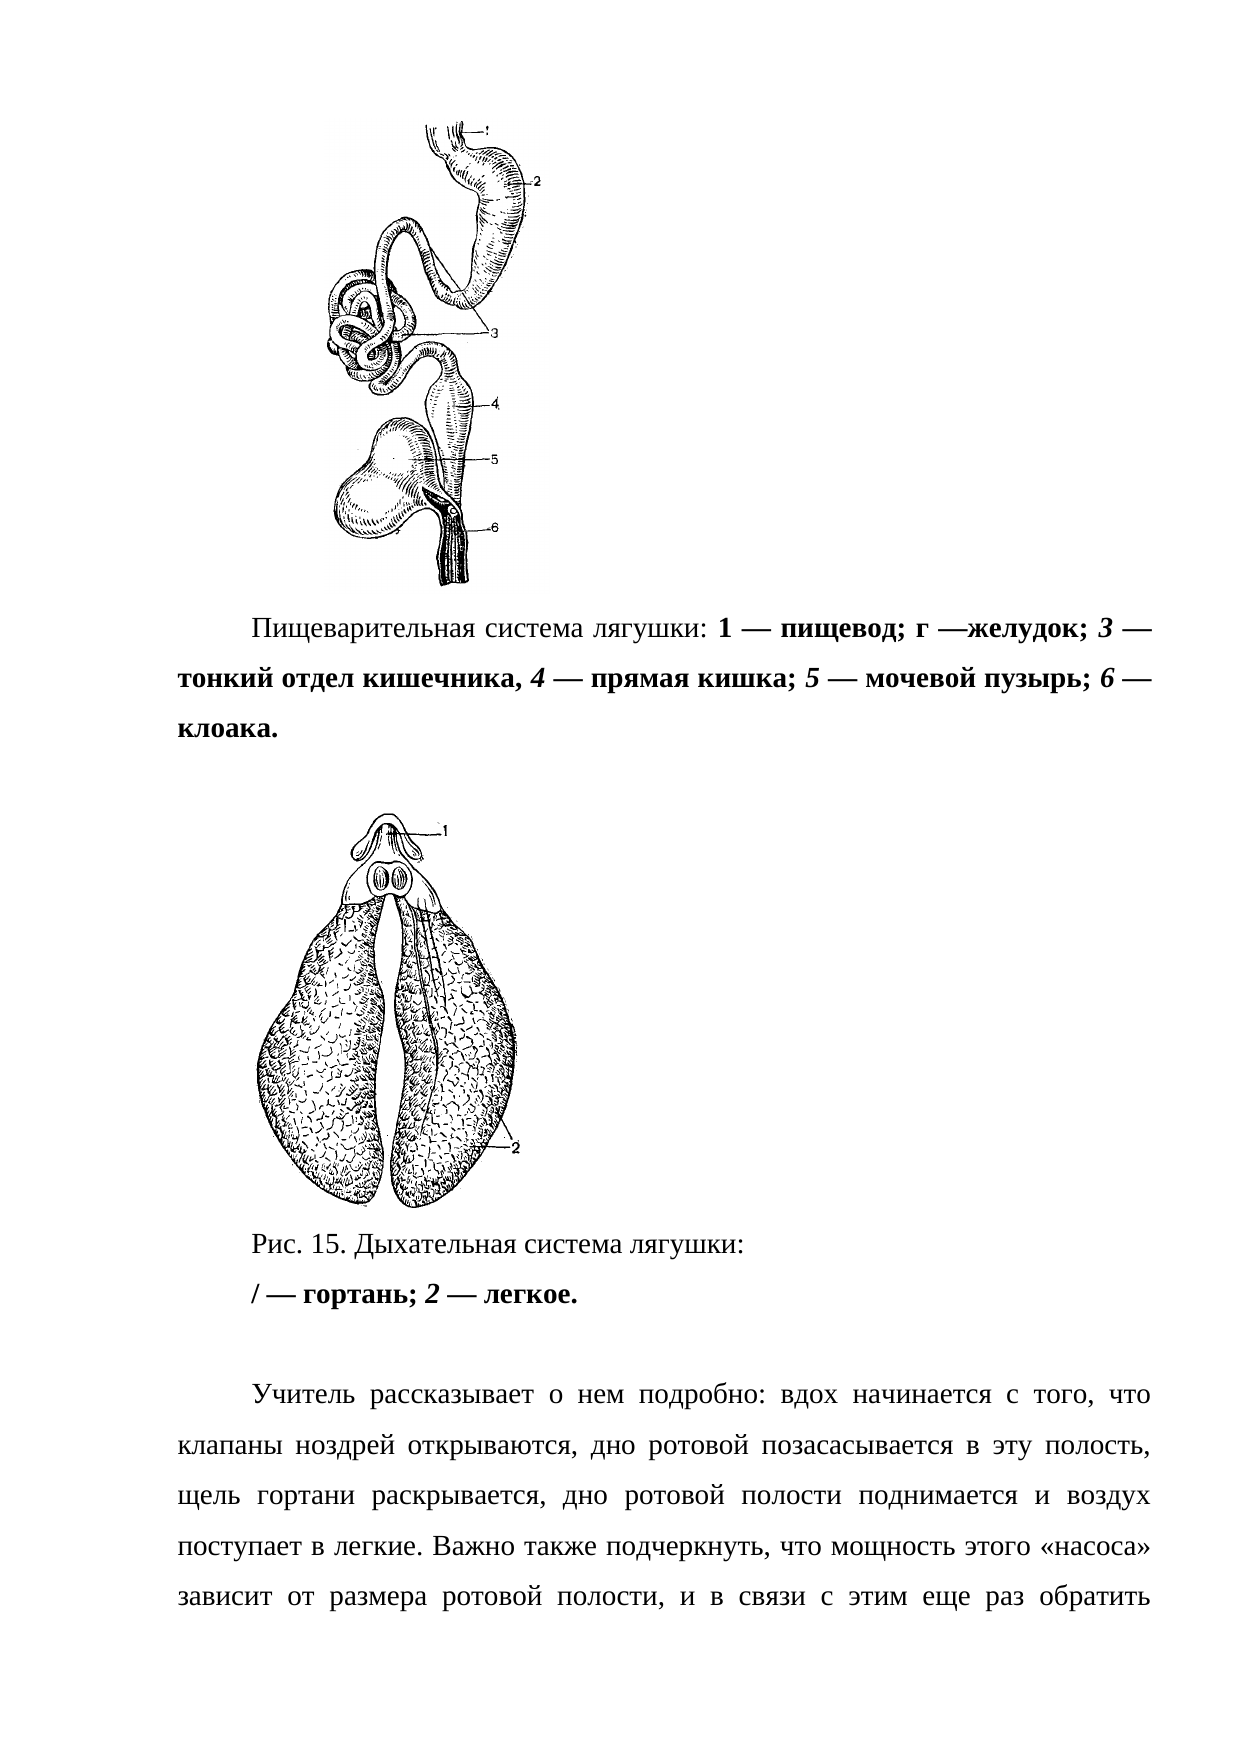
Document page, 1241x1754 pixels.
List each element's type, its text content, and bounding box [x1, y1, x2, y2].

text Пищеварительная система лягушки: 1 — пищевод; г —желудок; 3 — тонкий отдел кишечника, 4 — прямая кишка; 5 — мочевой пузырь; 6 — клоака. [177, 610, 1152, 744]
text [177, 1377, 1152, 1611]
picture [324, 118, 550, 594]
text / — гортань; 2 — легкое. [177, 1276, 1152, 1309]
text Рис. 15. Дыхательная система лягушки: [177, 1226, 1152, 1259]
picture [251, 811, 522, 1212]
